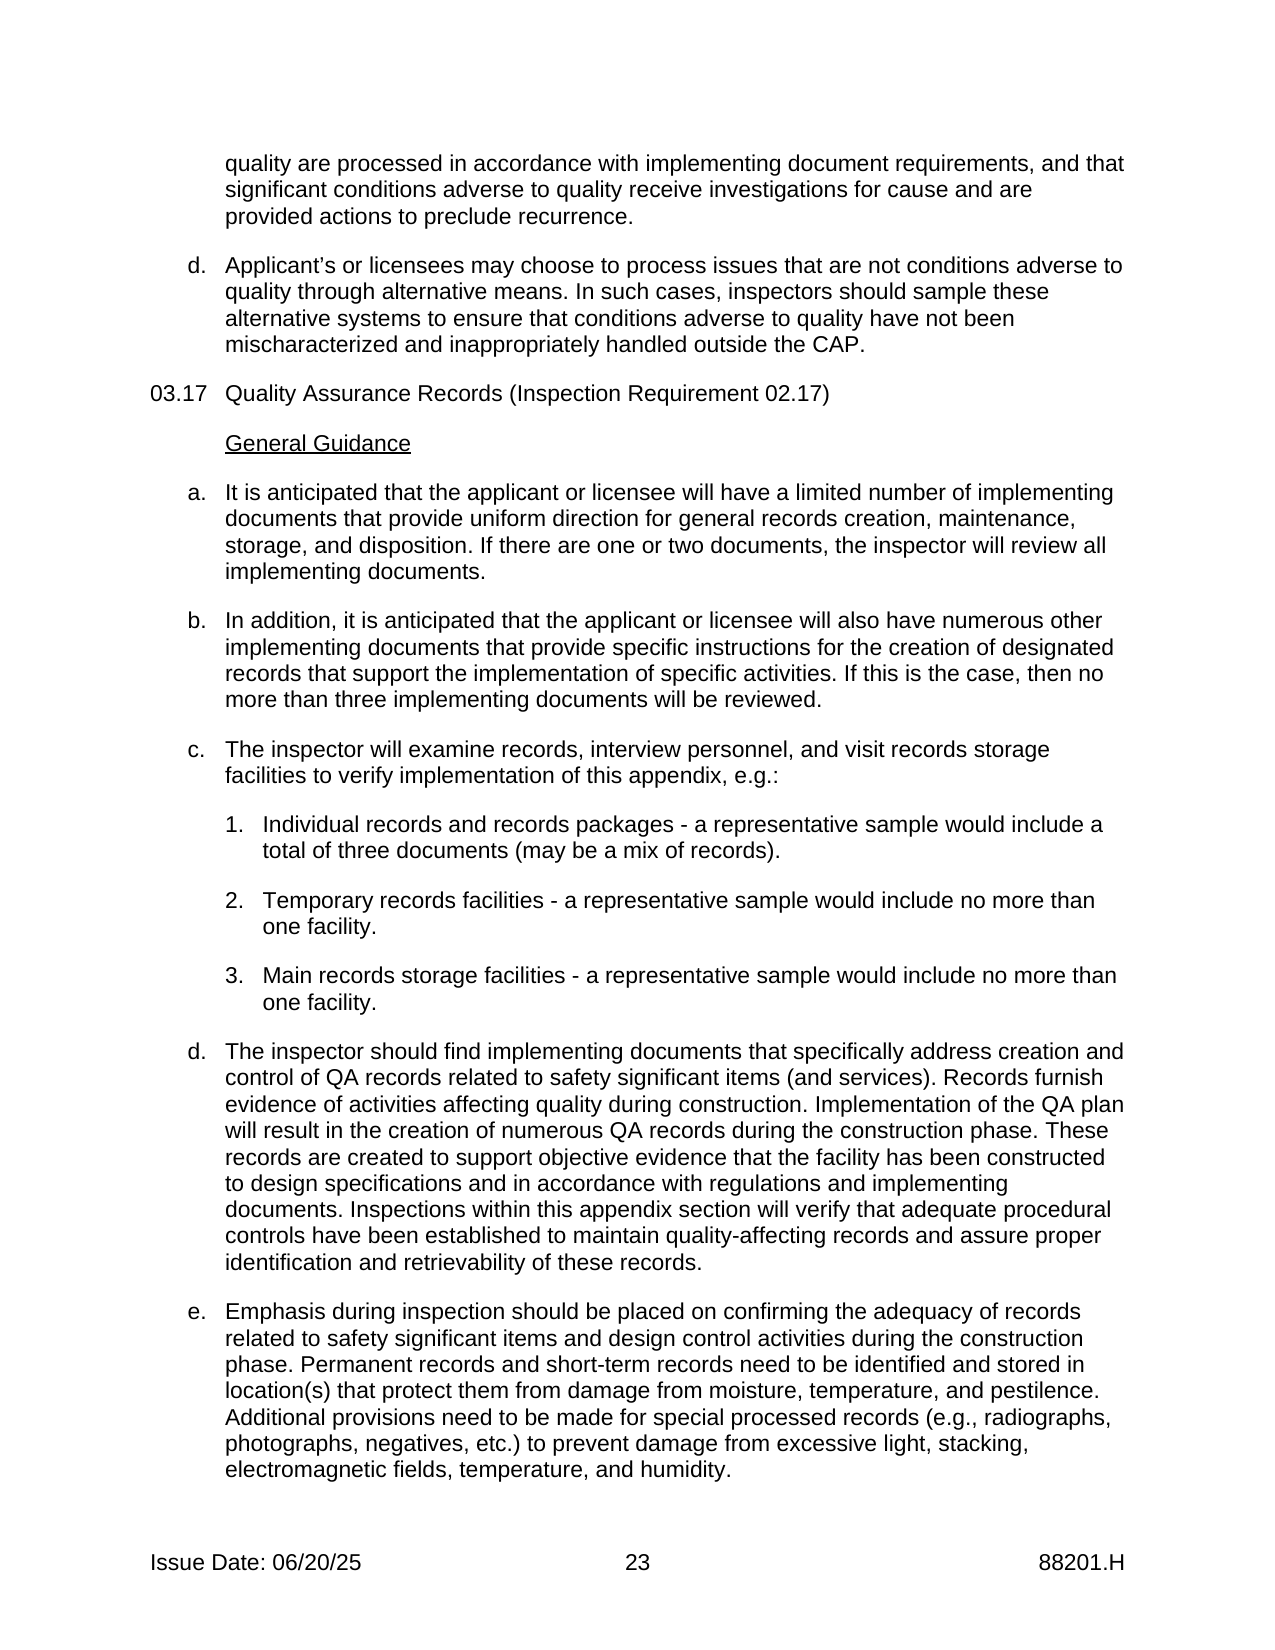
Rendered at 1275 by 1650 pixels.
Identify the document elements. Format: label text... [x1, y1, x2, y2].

list The inspector should find implementing documents that specifically address creation and control of QA records related to safety significant items (and services). Records furnish evidence of activities affecting quality during construction. Implementation of the QA plan will result in the creation of numerous QA records during the construction phase. These records are created to support objective evidence that the facility has been constructed to design specifications and in accordance with regulations and implementing documents. Inspections within this appendix section will verify that adequate procedural controls have been established to maintain quality-affecting records and assure proper identification and retrievability of these records. [187, 1038, 1125, 1275]
list It is anticipated that the applicant or licensee will have a limited number of implementing documents that provide uniform direction for general records creation, maintenance, storage, and disposition. If there are one or two documents, the inspector will review all implementing documents. [187, 479, 1125, 584]
text General Guidance [150, 429, 1125, 456]
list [187, 150, 1125, 229]
list Main records storage facilities - a representative sample would include no more than one facility. [225, 962, 1125, 1015]
subtitle 03.17 Quality Assurance Records (Inspection Requirement 02.17) [150, 380, 1125, 407]
list In addition, it is anticipated that the applicant or licensee will also have numerous other implementing documents that provide specific instructions for the creation of designated records that support the implementation of specific activities. If this is the case, then no more than three implementing documents will be reviewed. [187, 607, 1125, 713]
list The inspector will examine records, interview personnel, and visit records storage facilities to verify implementation of this appendix, e.g.: [187, 736, 1125, 788]
list Temporary records facilities - a representative sample would include no more than one facility. [225, 887, 1125, 939]
list Applicant’s or licensees may choose to process issues that are not conditions adverse to quality through alternative means. In such cases, inspectors should sample these alternative systems to ensure that conditions adverse to quality have not been mischaracterized and inappropriately handled outside the CAP. [187, 252, 1125, 357]
list Individual records and records packages - a representative sample would include a total of three documents (may be a mix of records). [225, 811, 1125, 864]
list Emphasis during inspection should be placed on confirming the adequacy of records related to safety significant items and design control activities during the construction phase. Permanent records and short-term records need to be identified and stored in location(s) that protect them from damage from moisture, temperature, and pestilence. Additional provisions need to be made for special processed records (e.g., radiographs, photographs, negatives, etc.) to prevent damage from excessive light, stacking, electromagnetic fields, temperature, and humidity. [187, 1298, 1125, 1483]
